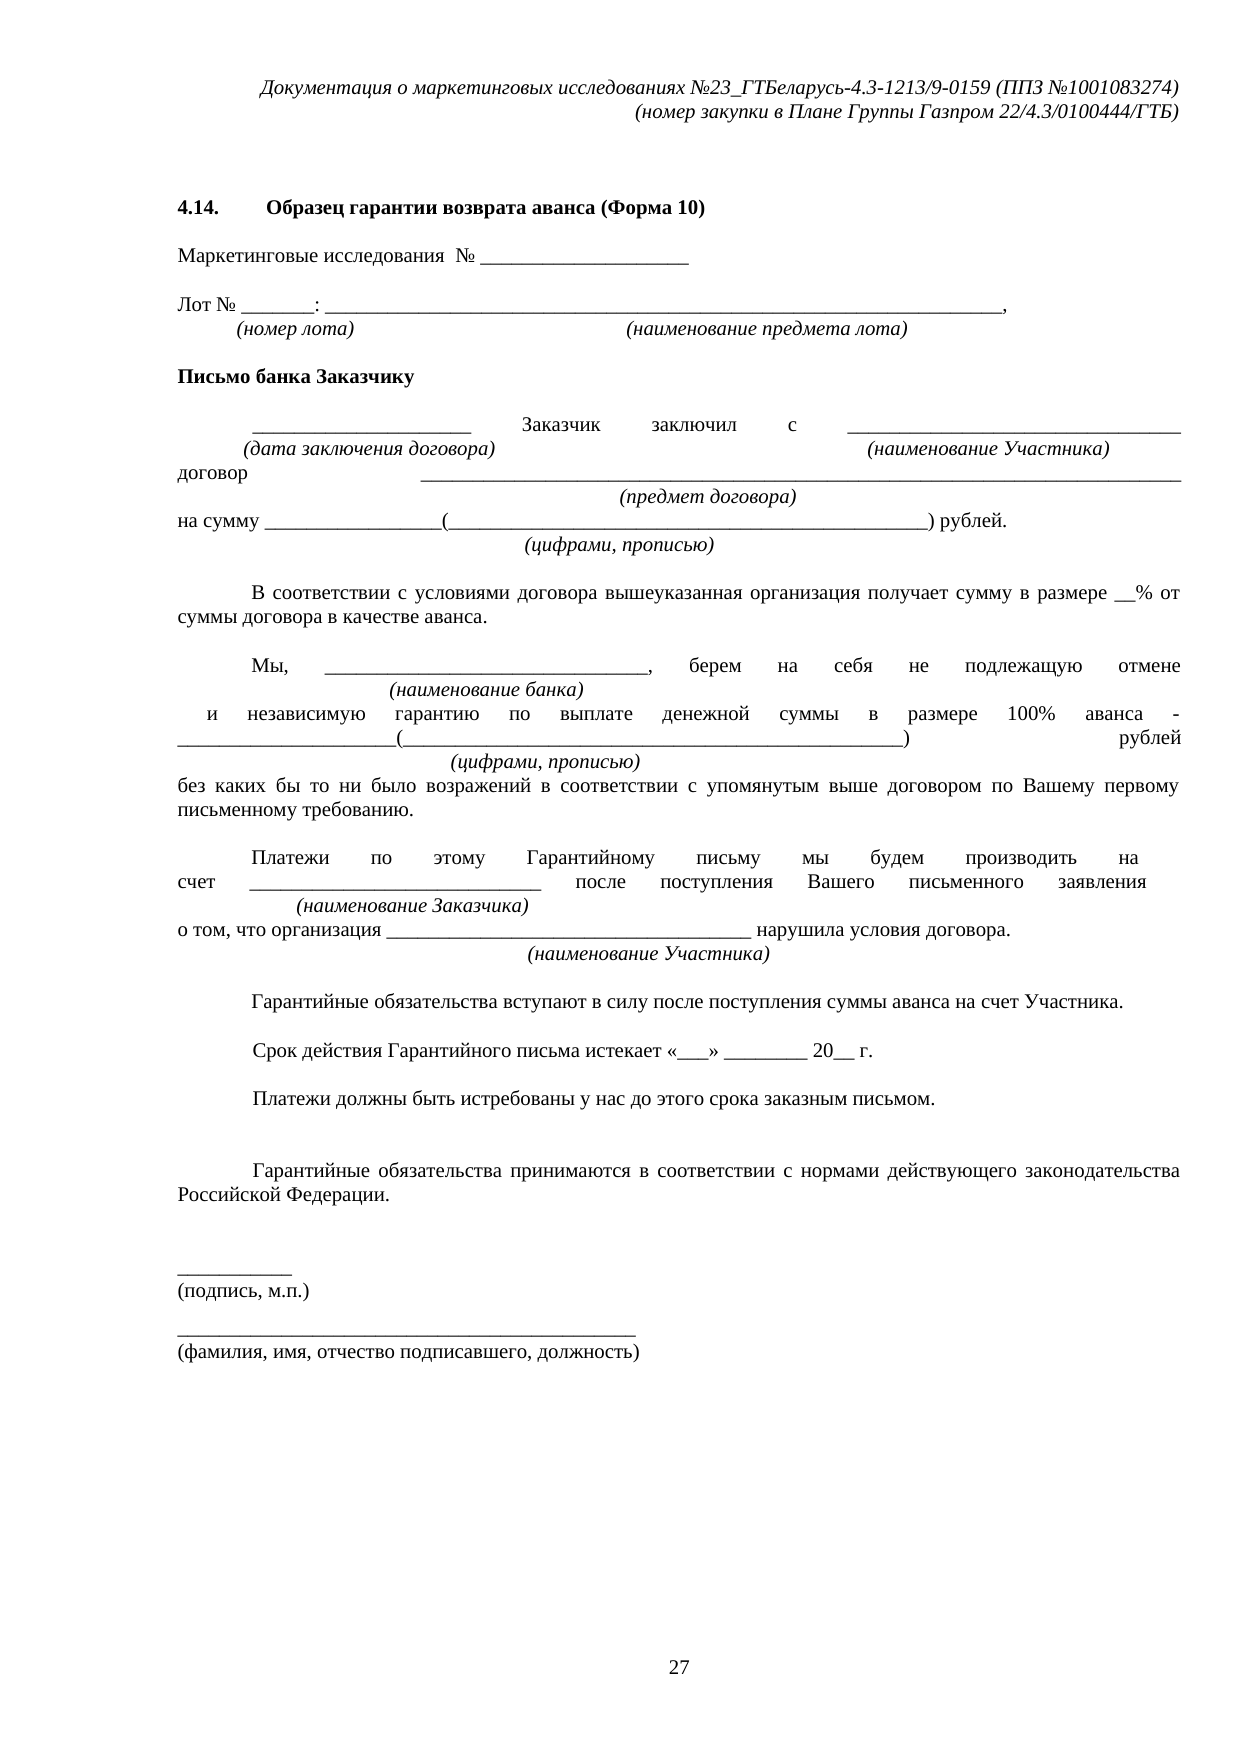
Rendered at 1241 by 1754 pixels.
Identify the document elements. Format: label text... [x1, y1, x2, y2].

text Маркетинговые исследования № ____________________ [177, 243, 1181, 267]
list Образец гарантии возврата аванса (Форма 10) [177, 195, 1181, 219]
text Гарантийные обязательства принимаются в соответствии с нормами действующего законодательства Российской Федерации. [177, 1158, 1181, 1206]
text (цифрами, прописью) [177, 532, 1181, 556]
text (фамилия, имя, отчество подписавшего, должность) [177, 1339, 1181, 1363]
text Срок действия Гарантийного письма истекает «___» ________ 20__ г. [177, 1037, 1181, 1062]
text на сумму _________________(______________________________________________) рублей. [177, 508, 1181, 532]
text (номер лота) (наименование предмета лота) [177, 316, 1181, 340]
text ___________ [177, 1254, 1181, 1278]
text Платежи должны быть истребованы у нас до этого срока заказным письмом. [177, 1086, 1181, 1110]
text о том, что организация ___________________________________ нарушила условия договора. [177, 917, 1181, 941]
text _____________________ Заказчик заключил с ________________________________ (дата заключения договора) (наименование Участника) [177, 412, 1181, 460]
text и независимую гарантию по выплате денежной суммы в размере 100% аванса - _____________________(________________________________________________) рублей (цифрами, прописью) [177, 701, 1181, 773]
text Письмо банка Заказчику [177, 364, 1181, 388]
text ____________________________________________ [177, 1315, 1181, 1339]
text (подпись, м.п.) [177, 1278, 1181, 1302]
text Гарантийные обязательства вступают в силу после поступления суммы аванса на счет Участника. [177, 989, 1181, 1013]
text (наименование Участника) [177, 941, 1181, 965]
text Мы, _______________________________, берем на себя не подлежащую отмене (наименование банка) [177, 652, 1181, 701]
text В соответствии с условиями договора вышеуказанная организация получает сумму в размере __% от суммы договора в качестве аванса. [177, 580, 1181, 628]
text без каких бы то ни было возражений в соответствии с упомянутым выше договором по Вашему первому письменному требованию. [177, 773, 1181, 821]
text Лот № _______: _________________________________________________________________, [177, 292, 1181, 316]
text договор _________________________________________________________________________ (предмет договора) [177, 460, 1181, 508]
text Платежи по этому Гарантийному письму мы будем производить на счет ____________________________ после поступления Вашего письменного заявления (наименование Заказчика) [177, 845, 1181, 917]
